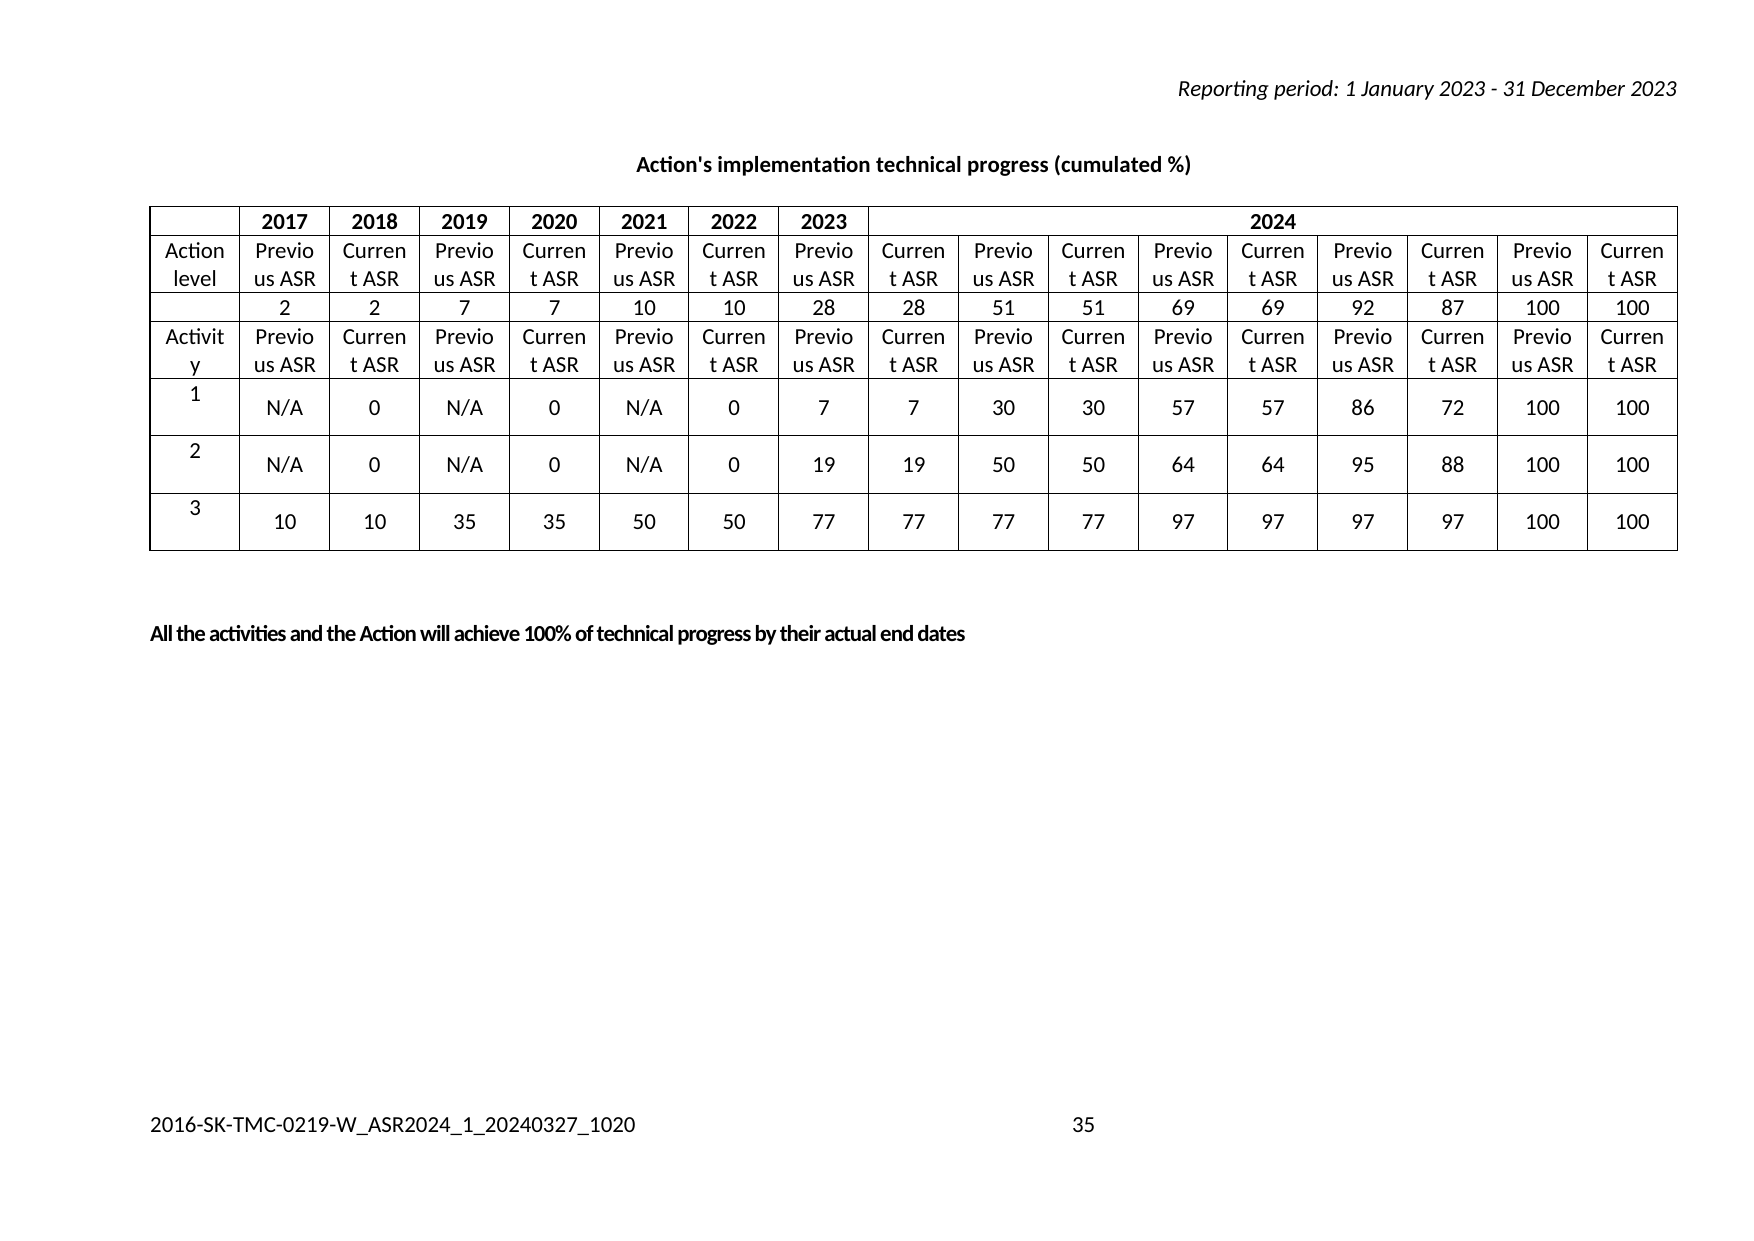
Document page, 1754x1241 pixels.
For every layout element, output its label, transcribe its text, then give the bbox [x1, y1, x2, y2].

table_cell N/A [420, 436, 509, 492]
table_cell 28 [869, 293, 958, 321]
table_cell Previous ASR [1318, 322, 1407, 378]
table_cell 57 [1228, 379, 1317, 435]
table_cell 7 [779, 379, 868, 435]
table_cell Previous ASR [779, 322, 868, 378]
table_cell N/A [240, 436, 329, 492]
table_cell 97 [1318, 494, 1407, 549]
table_cell N/A [600, 379, 688, 435]
table_cell Current ASR [1408, 322, 1497, 378]
table_cell 19 [869, 436, 958, 492]
table_cell Current ASR [1228, 236, 1317, 292]
table_cell Current ASR [1049, 236, 1138, 292]
table_header 2023 [779, 207, 868, 235]
table_cell 72 [1408, 379, 1497, 435]
table_header 2018 [330, 207, 419, 235]
table_header 2019 [420, 207, 509, 235]
table_cell 7 [869, 379, 958, 435]
table_cell Current ASR [1228, 322, 1317, 378]
table_cell 2 [240, 293, 329, 321]
table_cell 7 [510, 293, 599, 321]
table_cell Previous ASR [420, 236, 509, 292]
table_cell 100 [1588, 293, 1677, 321]
table_cell Previous ASR [1318, 236, 1407, 292]
table_cell 69 [1228, 293, 1317, 321]
table_cell 57 [1139, 379, 1227, 435]
table_header 2022 [689, 207, 778, 235]
table_cell 0 [689, 436, 778, 492]
table_cell 3 [151, 494, 239, 549]
table_cell N/A [240, 379, 329, 435]
table_header 2021 [600, 207, 688, 235]
table_cell 69 [1139, 293, 1227, 321]
table_cell 10 [240, 494, 329, 549]
table_header 2017 [240, 207, 329, 235]
table_cell 35 [420, 494, 509, 549]
table_cell 0 [689, 379, 778, 435]
table_cell 0 [510, 436, 599, 492]
table_cell Current ASR [510, 322, 599, 378]
table_cell 50 [1049, 436, 1138, 492]
table_cell 100 [1498, 436, 1587, 492]
table_cell 35 [510, 494, 599, 549]
table_cell 10 [330, 494, 419, 549]
table_cell Current ASR [330, 236, 419, 292]
table_cell [151, 293, 239, 321]
table_cell Previous ASR [1498, 322, 1587, 378]
table_cell 10 [689, 293, 778, 321]
table_cell 97 [1139, 494, 1227, 549]
table_cell 88 [1408, 436, 1497, 492]
text Action's implementation technical progress (cumulated %) [150, 150, 1677, 178]
table_cell Previous ASR [240, 236, 329, 292]
table_cell Current ASR [869, 236, 958, 292]
table_cell 51 [1049, 293, 1138, 321]
table_cell 50 [689, 494, 778, 549]
table_cell 92 [1318, 293, 1407, 321]
table_cell 0 [330, 379, 419, 435]
table_cell 1 [151, 379, 239, 435]
table_cell 64 [1228, 436, 1317, 492]
table_cell 100 [1498, 379, 1587, 435]
table_cell Current ASR [1588, 236, 1677, 292]
table_header 2020 [510, 207, 599, 235]
table_cell 97 [1228, 494, 1317, 549]
table_cell 0 [330, 436, 419, 492]
table_cell Previous ASR [1139, 236, 1227, 292]
table_cell 19 [779, 436, 868, 492]
table_cell 100 [1588, 494, 1677, 549]
table_cell Current ASR [869, 322, 958, 378]
table_cell 51 [959, 293, 1048, 321]
table_cell 50 [600, 494, 688, 549]
table_cell Action level [151, 236, 239, 292]
table_cell Previous ASR [1139, 322, 1227, 378]
table_cell Previous ASR [240, 322, 329, 378]
table_cell 10 [600, 293, 688, 321]
table_cell 77 [869, 494, 958, 549]
table_cell 97 [1408, 494, 1497, 549]
table_header 2024 [869, 207, 1677, 235]
table_header [151, 207, 239, 235]
table_cell 28 [779, 293, 868, 321]
table_cell 77 [1049, 494, 1138, 549]
table_cell 100 [1588, 379, 1677, 435]
table_cell 100 [1498, 494, 1587, 549]
table_cell Previous ASR [1498, 236, 1587, 292]
table_cell 7 [420, 293, 509, 321]
table_cell 50 [959, 436, 1048, 492]
table_cell Previous ASR [959, 236, 1048, 292]
table_cell 77 [779, 494, 868, 549]
table_cell Current ASR [1049, 322, 1138, 378]
table_cell 2 [151, 436, 239, 492]
table_cell Previous ASR [959, 322, 1048, 378]
table_cell Current ASR [689, 322, 778, 378]
table_cell 100 [1588, 436, 1677, 492]
table_cell 86 [1318, 379, 1407, 435]
table_cell N/A [600, 436, 688, 492]
table_cell Activity [151, 322, 239, 378]
table_cell 2 [330, 293, 419, 321]
table_cell 0 [510, 379, 599, 435]
table_cell 87 [1408, 293, 1497, 321]
table_cell Current ASR [689, 236, 778, 292]
table_cell 30 [1049, 379, 1138, 435]
table_cell Previous ASR [779, 236, 868, 292]
table_cell Previous ASR [600, 322, 688, 378]
text All the activities and the Action will achieve 100% of technical progress by their actual end dates [150, 619, 1677, 647]
table_cell Previous ASR [420, 322, 509, 378]
table_cell Current ASR [1408, 236, 1497, 292]
table_cell 77 [959, 494, 1048, 549]
table_cell 95 [1318, 436, 1407, 492]
table_cell Current ASR [1588, 322, 1677, 378]
table_cell N/A [420, 379, 509, 435]
table_cell 100 [1498, 293, 1587, 321]
table_cell 30 [959, 379, 1048, 435]
table_cell Current ASR [510, 236, 599, 292]
table_cell Current ASR [330, 322, 419, 378]
table_cell 64 [1139, 436, 1227, 492]
table_cell Previous ASR [600, 236, 688, 292]
